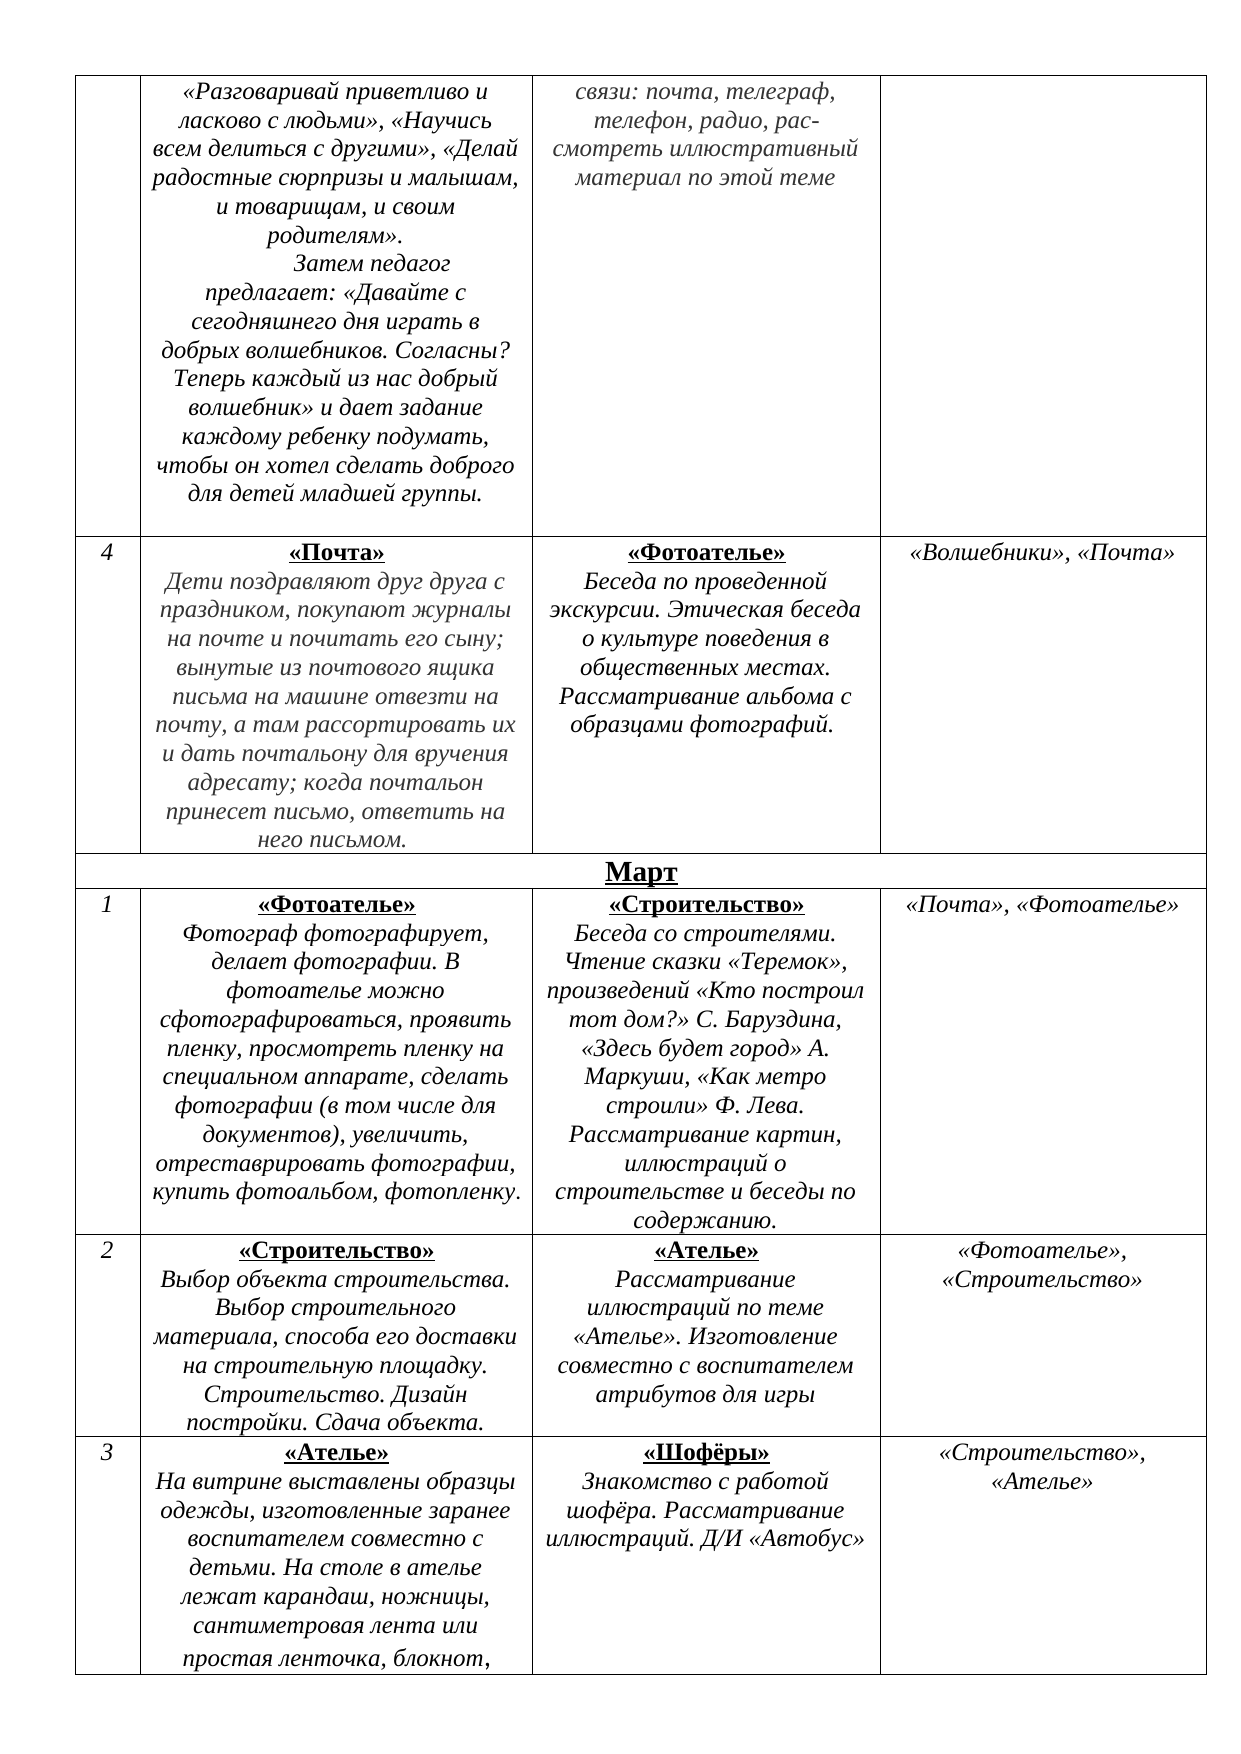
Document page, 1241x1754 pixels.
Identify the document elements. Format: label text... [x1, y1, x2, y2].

table_cell 3 [76, 1437, 140, 1674]
table_cell «Почта», «Фотоателье» [881, 889, 1206, 1234]
table_cell «Волшебники», «Почта» [881, 537, 1206, 853]
table_cell 2 [76, 1235, 140, 1436]
table_cell «Строительство» Беседа со строителями. Чтение сказки «Теремок», произведений «Кто построил тот дом?» С. Баруздина, «Здесь будет город» А. Маркуши, «Как метро строили» Ф. Лева. Рассматривание картин, иллюстраций о строительстве и беседы по содержанию. [533, 889, 880, 1234]
table_cell «Строительство» Выбор объекта строительства. Выбор строительного материала, способа его доставки на строительную площадку. Строительство. Дизайн постройки. Сдача объекта. [141, 1235, 532, 1436]
table_cell «Фотоателье» Фотограф фотографирует, делает фотографии. В фотоателье можно сфотографироваться, проявить пленку, просмотреть пленку на специальном аппарате, сделать фотографии (в том числе для документов), увеличить, отреставрировать фотографии, купить фотоальбом, фотопленку. [141, 889, 532, 1234]
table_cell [881, 76, 1206, 536]
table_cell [141, 76, 532, 536]
table_cell Март [76, 854, 1206, 888]
table_cell «Почта» Дети поздравляют друг друга с праздником, покупают журналы на почте и почитать его сыну; вынутые из почтового ящика письма на машине отвезти на почту, а там рассортировать их и дать почтальону для вручения адресату; когда почтальон принесет письмо, ответить на него письмом. [141, 537, 532, 853]
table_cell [533, 1437, 880, 1674]
table_cell 4 [76, 537, 140, 853]
table_cell 1 [76, 889, 140, 1234]
table_cell 3 [76, 76, 140, 536]
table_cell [533, 76, 880, 536]
table_cell «Ателье» Рассматривание иллюстраций по теме «Ателье». Изготовление совместно с воспитателем атрибутов для игры [533, 1235, 880, 1436]
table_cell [141, 1437, 532, 1674]
table_cell «Фотоателье», «Строительство» [881, 1235, 1206, 1436]
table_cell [881, 1437, 1206, 1674]
table_cell «Фотоателье» Беседа по проведенной экскурсии. Этическая беседа о культуре поведения в общественных местах. Рассматривание альбома с образцами фотографий. [533, 537, 880, 853]
